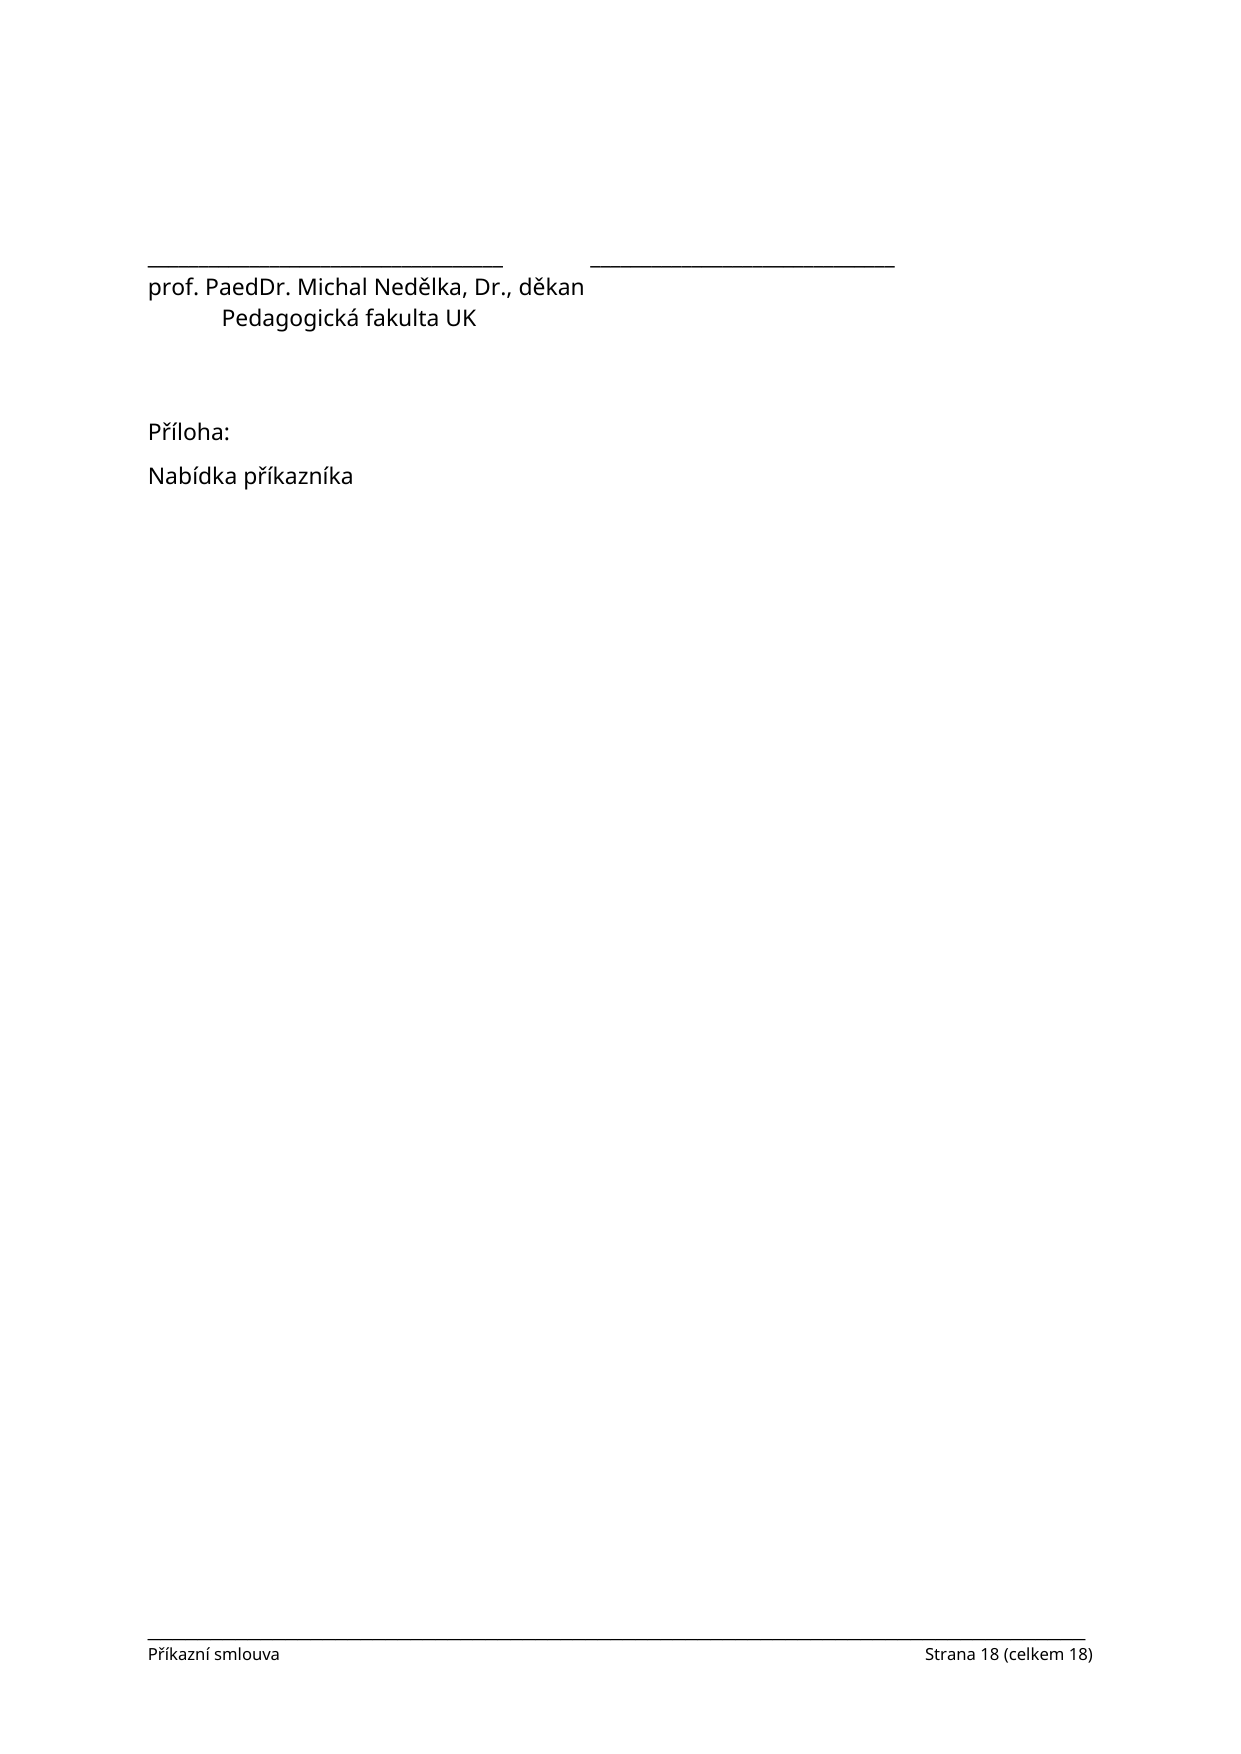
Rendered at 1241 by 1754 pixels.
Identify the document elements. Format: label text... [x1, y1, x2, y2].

text ___________________________________ ______________________________ [148, 240, 1093, 271]
text Nabídka příkazníka [148, 460, 1093, 491]
text prof. PaedDr. Michal Nedělka, Dr., děkan [148, 271, 1093, 302]
text Pedagogická fakulta UK [148, 302, 1093, 333]
text Příloha: [148, 416, 1093, 447]
